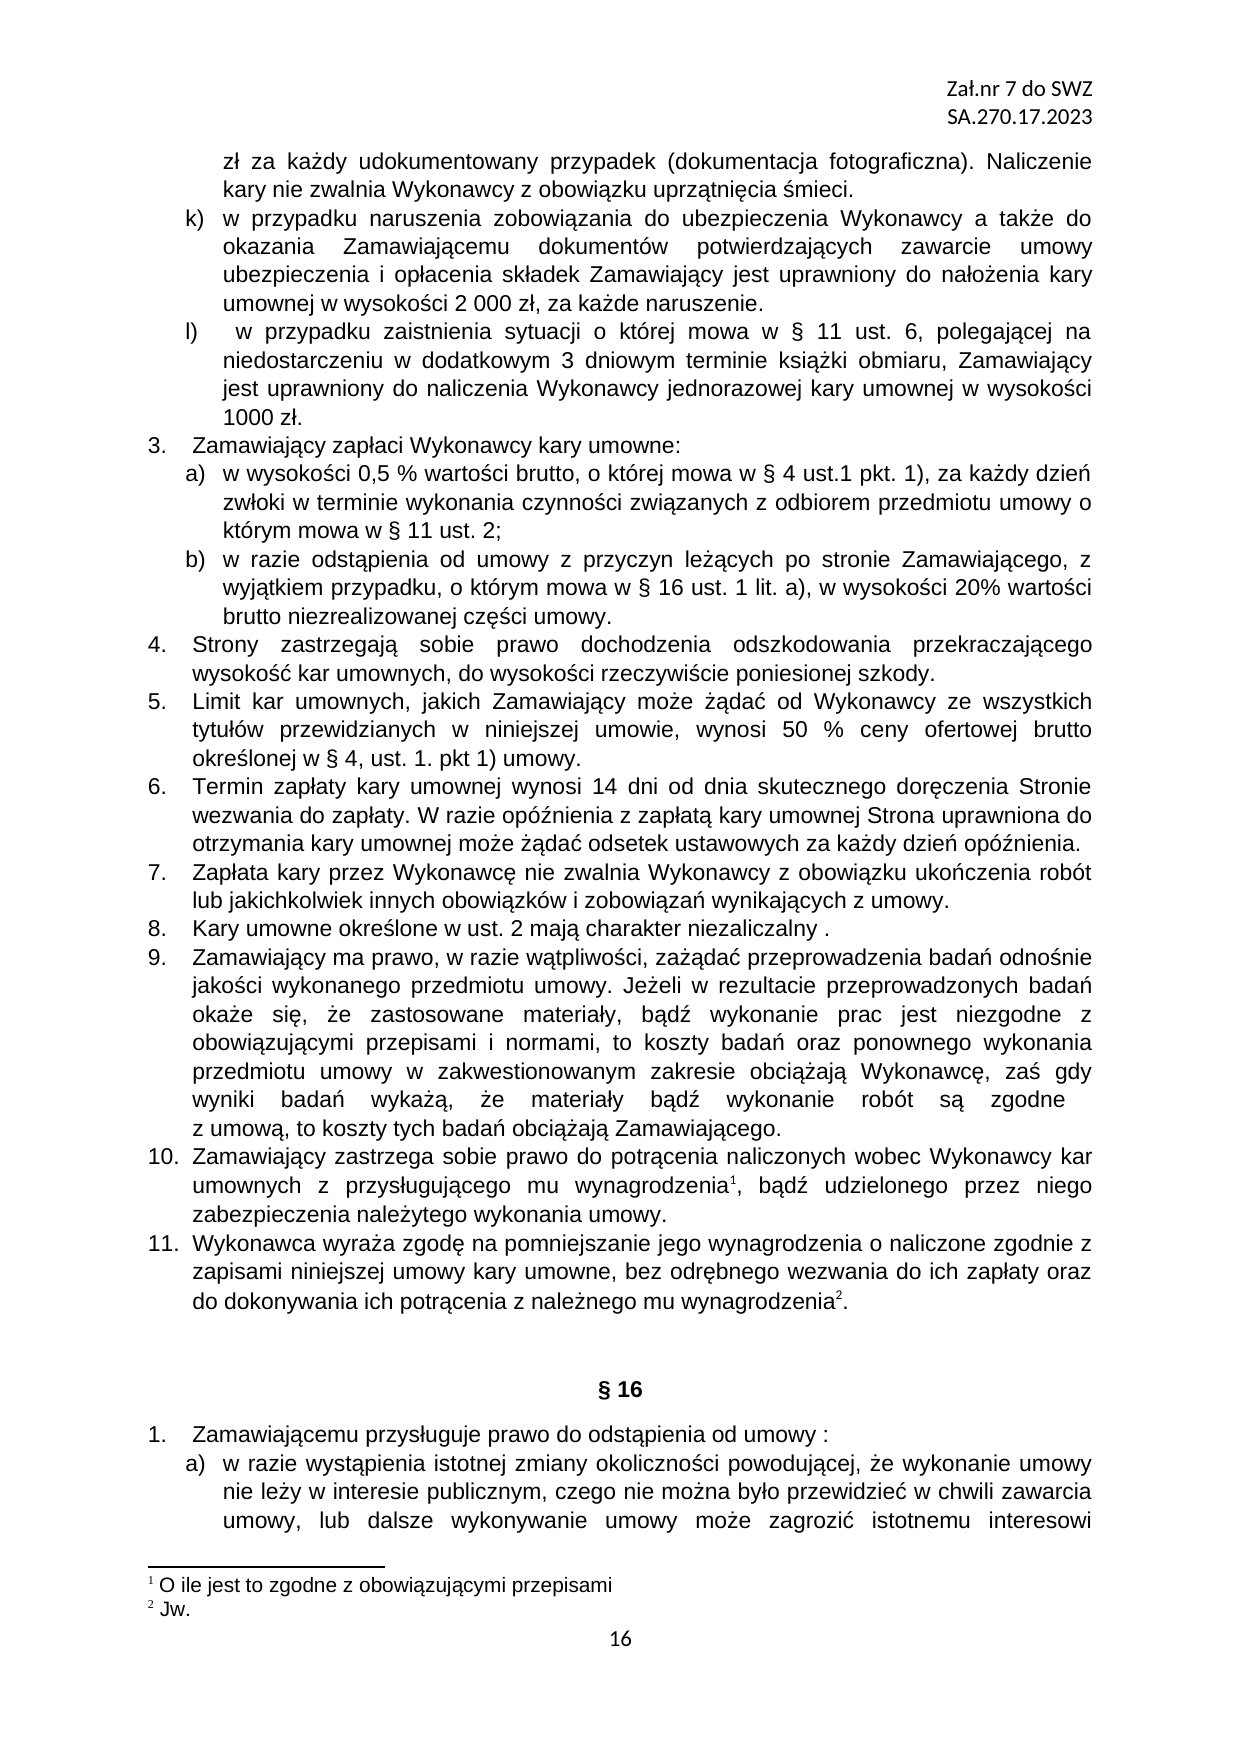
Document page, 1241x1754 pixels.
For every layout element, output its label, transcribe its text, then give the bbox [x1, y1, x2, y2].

text § 16 [148, 1376, 1093, 1402]
list Termin zapłaty kary umownej wynosi 14 dni od dnia skutecznego doręczenia Stronie wezwania do zapłaty. W razie opóźnienia z zapłatą kary umownej Strona uprawniona do otrzymania kary umownej może żądać odsetek ustawowych za każdy dzień opóźnienia. [148, 773, 1093, 856]
list Wykonawca wyraża zgodę na pomniejszanie jego wynagrodzenia o naliczone zgodnie z zapisami niniejszej umowy kary umowne, bez odrębnego wezwania do ich zapłaty oraz do dokonywania ich potrącenia z należnego mu wynagrodzenia. [148, 1230, 1093, 1315]
list w razie odstąpienia od umowy z przyczyn leżących po stronie Zamawiającego, z wyjątkiem przypadku, o którym mowa w § 16 ust. 1 lit. a), w wysokości 20% wartości brutto niezrealizowanej części umowy. [185, 546, 1093, 629]
list Zamawiający zastrzega sobie prawo do potrącenia naliczonych wobec Wykonawcy kar umownych z przysługującego mu wynagrodzenia, bądź udzielonego przez niego zabezpieczenia należytego wykonania umowy. [148, 1143, 1093, 1228]
list Kary umowne określone w ust. 2 mają charakter niezaliczalny . [148, 915, 1093, 942]
list Zamawiający zapłaci Wykonawcy kary umowne: [148, 432, 1093, 458]
list Zamawiający ma prawo, w razie wątpliwości, zażądać przeprowadzenia badań odnośnie jakości wykonanego przedmiotu umowy. Jeżeli w rezultacie przeprowadzonych badań okaże się, że zastosowane materiały, bądź wykonanie prac jest niezgodne z obowiązującymi przepisami i normami, to koszty badań oraz ponownego wykonania przedmiotu umowy w zakwestionowanym zakresie obciążają Wykonawcę, zaś gdy wyniki badań wykażą, że materiały bądź wykonanie robót są zgodne z umową, to koszty tych badań obciążają Zamawiającego. [148, 944, 1093, 1141]
list w przypadku zaistnienia sytuacji o której mowa w § 11 ust. 6, polegającej na niedostarczeniu w dodatkowym 3 dniowym terminie książki obmiaru, Zamawiający jest uprawniony do naliczenia Wykonawcy jednorazowej kary umownej w wysokości 1000 zł. [185, 318, 1093, 430]
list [185, 1450, 1093, 1533]
list w wysokości 0,5 % wartości brutto, o której mowa w § 4 ust.1 pkt. 1), za każdy dzień zwłoki w terminie wykonania czynności związanych z odbiorem przedmiotu umowy o którym mowa w § 11 ust. 2; [185, 460, 1093, 544]
list Limit kar umownych, jakich Zamawiający może żądać od Wykonawcy ze wszystkich tytułów przewidzianych w niniejszej umowie, wynosi 50 % ceny ofertowej brutto określonej w § 4, ust. 1. pkt 1) umowy. [148, 688, 1093, 771]
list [185, 148, 1093, 202]
list Zamawiającemu przysługuje prawo do odstąpienia od umowy : [148, 1421, 1093, 1448]
list w przypadku naruszenia zobowiązania do ubezpieczenia Wykonawcy a także do okazania Zamawiającemu dokumentów potwierdzających zawarcie umowy ubezpieczenia i opłacenia składek Zamawiający jest uprawniony do nałożenia kary umownej w wysokości 2 000 zł, za każde naruszenie. [185, 204, 1093, 316]
list Strony zastrzegają sobie prawo dochodzenia odszkodowania przekraczającego wysokość kar umownych, do wysokości rzeczywiście poniesionej szkody. [148, 631, 1093, 686]
list Zapłata kary przez Wykonawcę nie zwalnia Wykonawcy z obowiązku ukończenia robót lub jakichkolwiek innych obowiązków i zobowiązań wynikających z umowy. [148, 858, 1093, 913]
